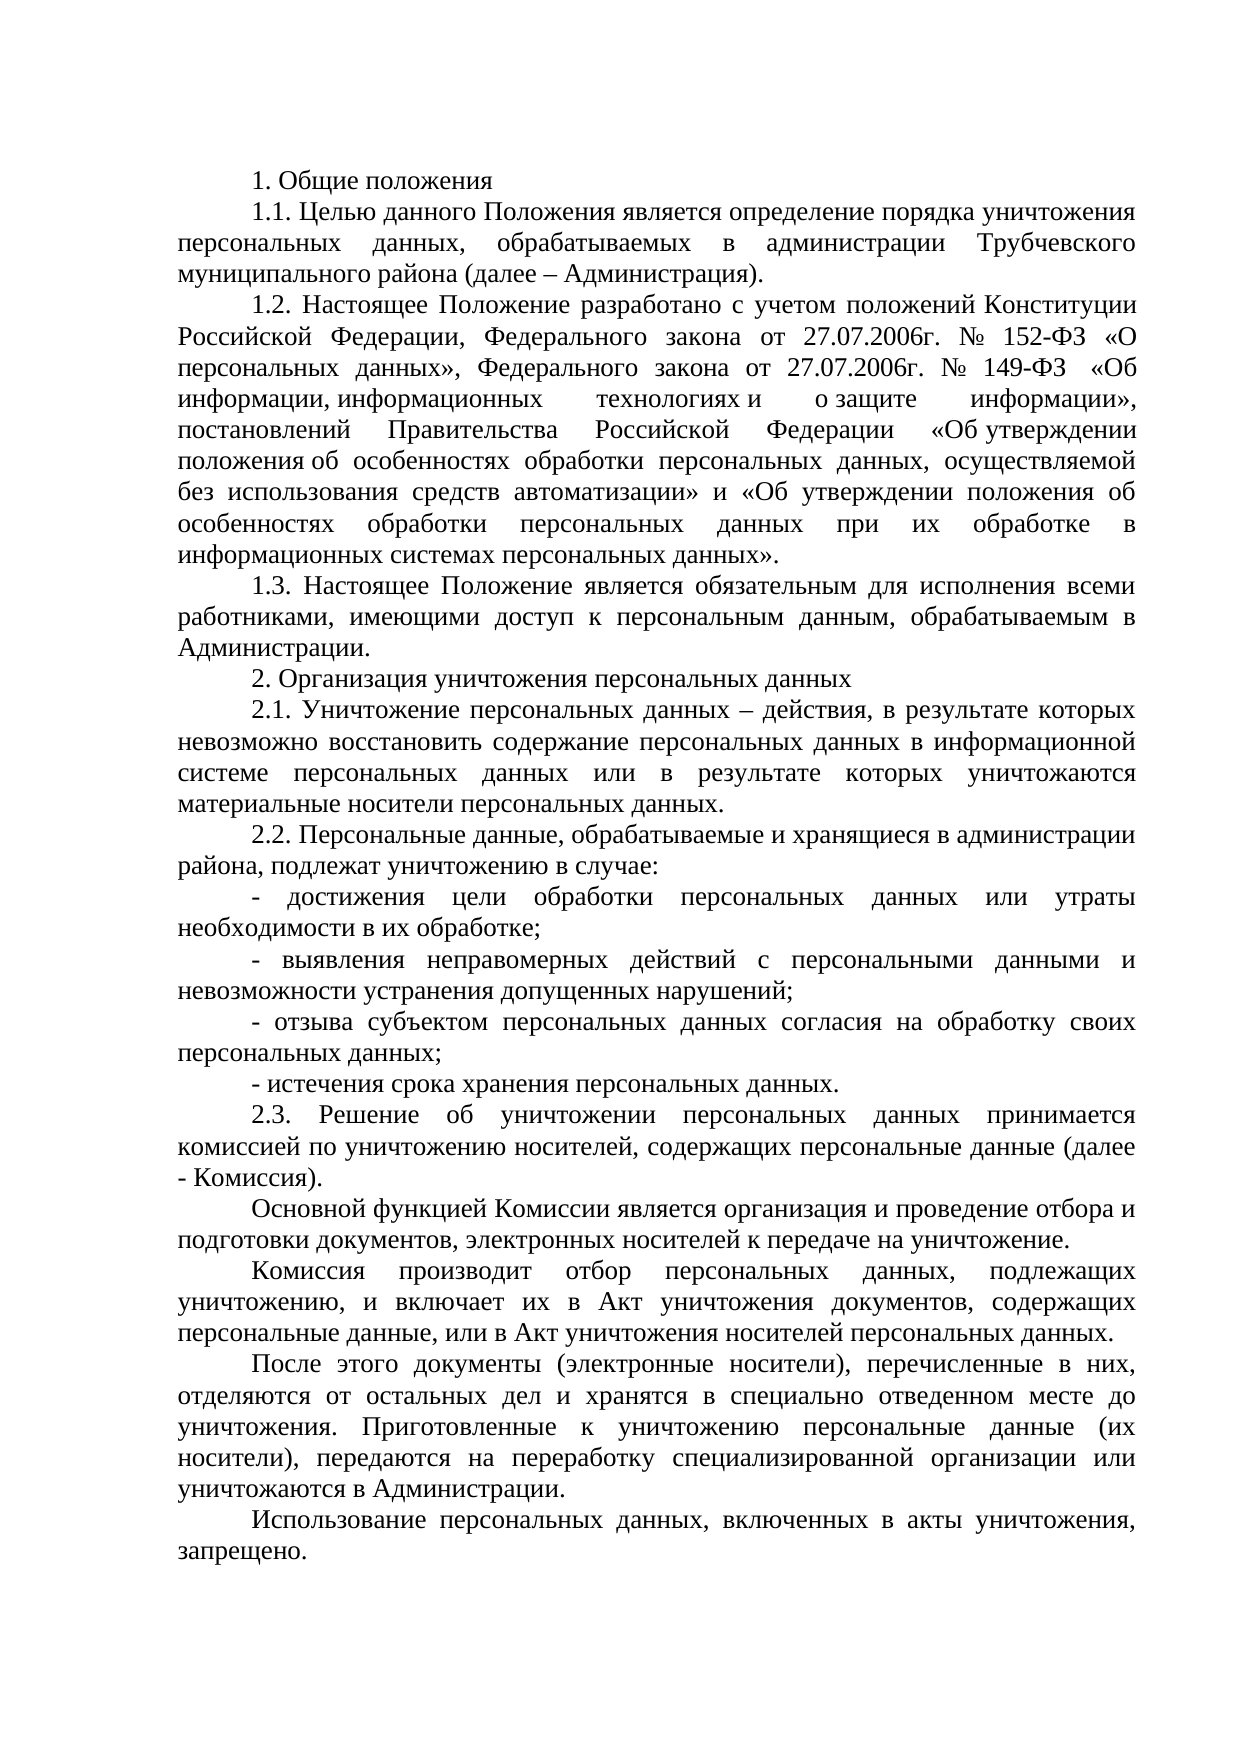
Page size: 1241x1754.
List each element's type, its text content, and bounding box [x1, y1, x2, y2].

text 1.3. Настоящее Положение является обязательным для исполнения всеми работниками, имеющими доступ к персональным данным, обрабатываемым в Администрации. [177, 569, 1137, 662]
text - истечения срока хранения персональных данных. [177, 1067, 1137, 1098]
text 2.2. Персональные данные, обрабатываемые и хранящиеся в администрации района, подлежат уничтожению в случае: [177, 818, 1137, 880]
text 1. Общие положения [177, 164, 1137, 195]
text Использование персональных данных, включенных в акты уничтожения, запрещено. [177, 1503, 1137, 1566]
text 1.2. Настоящее Положение разработано с учетом положений Конституции Российской Федерации, Федерального закона от 27.07.2006г. № 152-ФЗ «О персональных данных», Федерального закона от 27.07.2006г. № 149-ФЗ «Об информации, информационных технологиях и о защите информации», постановлений Правительства Российской Федерации «Об утверждении положения об особенностях обработки персональных данных, осуществляемой без использования средств автоматизации» и «Об утверждении положения об особенностях обработки персональных данных при их обработке в информационных системах персональных данных». [177, 289, 1137, 569]
text - отзыва субъектом персональных данных согласия на обработку своих персональных данных; [177, 1005, 1137, 1067]
text 2. Организация уничтожения персональных данных [177, 662, 1137, 693]
text 2.1. Уничтожение персональных данных – действия, в результате которых невозможно восстановить содержание персональных данных в информационной системе персональных данных или в результате которых уничтожаются материальные носители персональных данных. [177, 693, 1137, 818]
text 2.3. Решение об уничтожении персональных данных принимается комиссией по уничтожению носителей, содержащих персональные данные (далее - Комиссия). [177, 1098, 1137, 1192]
text - достижения цели обработки персональных данных или утраты необходимости в их обработке; [177, 880, 1137, 943]
text После этого документы (электронные носители), перечисленные в них, отделяются от остальных дел и хранятся в специально отведенном месте до уничтожения. Приготовленные к уничтожению персональные данные (их носители), передаются на переработку специализированной организации или уничтожаются в Администрации. [177, 1348, 1137, 1503]
text - выявления неправомерных действий с персональными данными и невозможности устранения допущенных нарушений; [177, 943, 1137, 1005]
text 1.1. Целью данного Положения является определение порядка уничтожения персональных данных, обрабатываемых в администрации Трубчевского муниципального района (далее – Администрация). [177, 195, 1137, 289]
text Комиссия производит отбор персональных данных, подлежащих уничтожению, и включает их в Акт уничтожения документов, содержащих персональные данные, или в Акт уничтожения носителей персональных данных. [177, 1254, 1137, 1348]
text Основной функцией Комиссии является организация и проведение отбора и подготовки документов, электронных носителей к передаче на уничтожение. [177, 1192, 1137, 1254]
